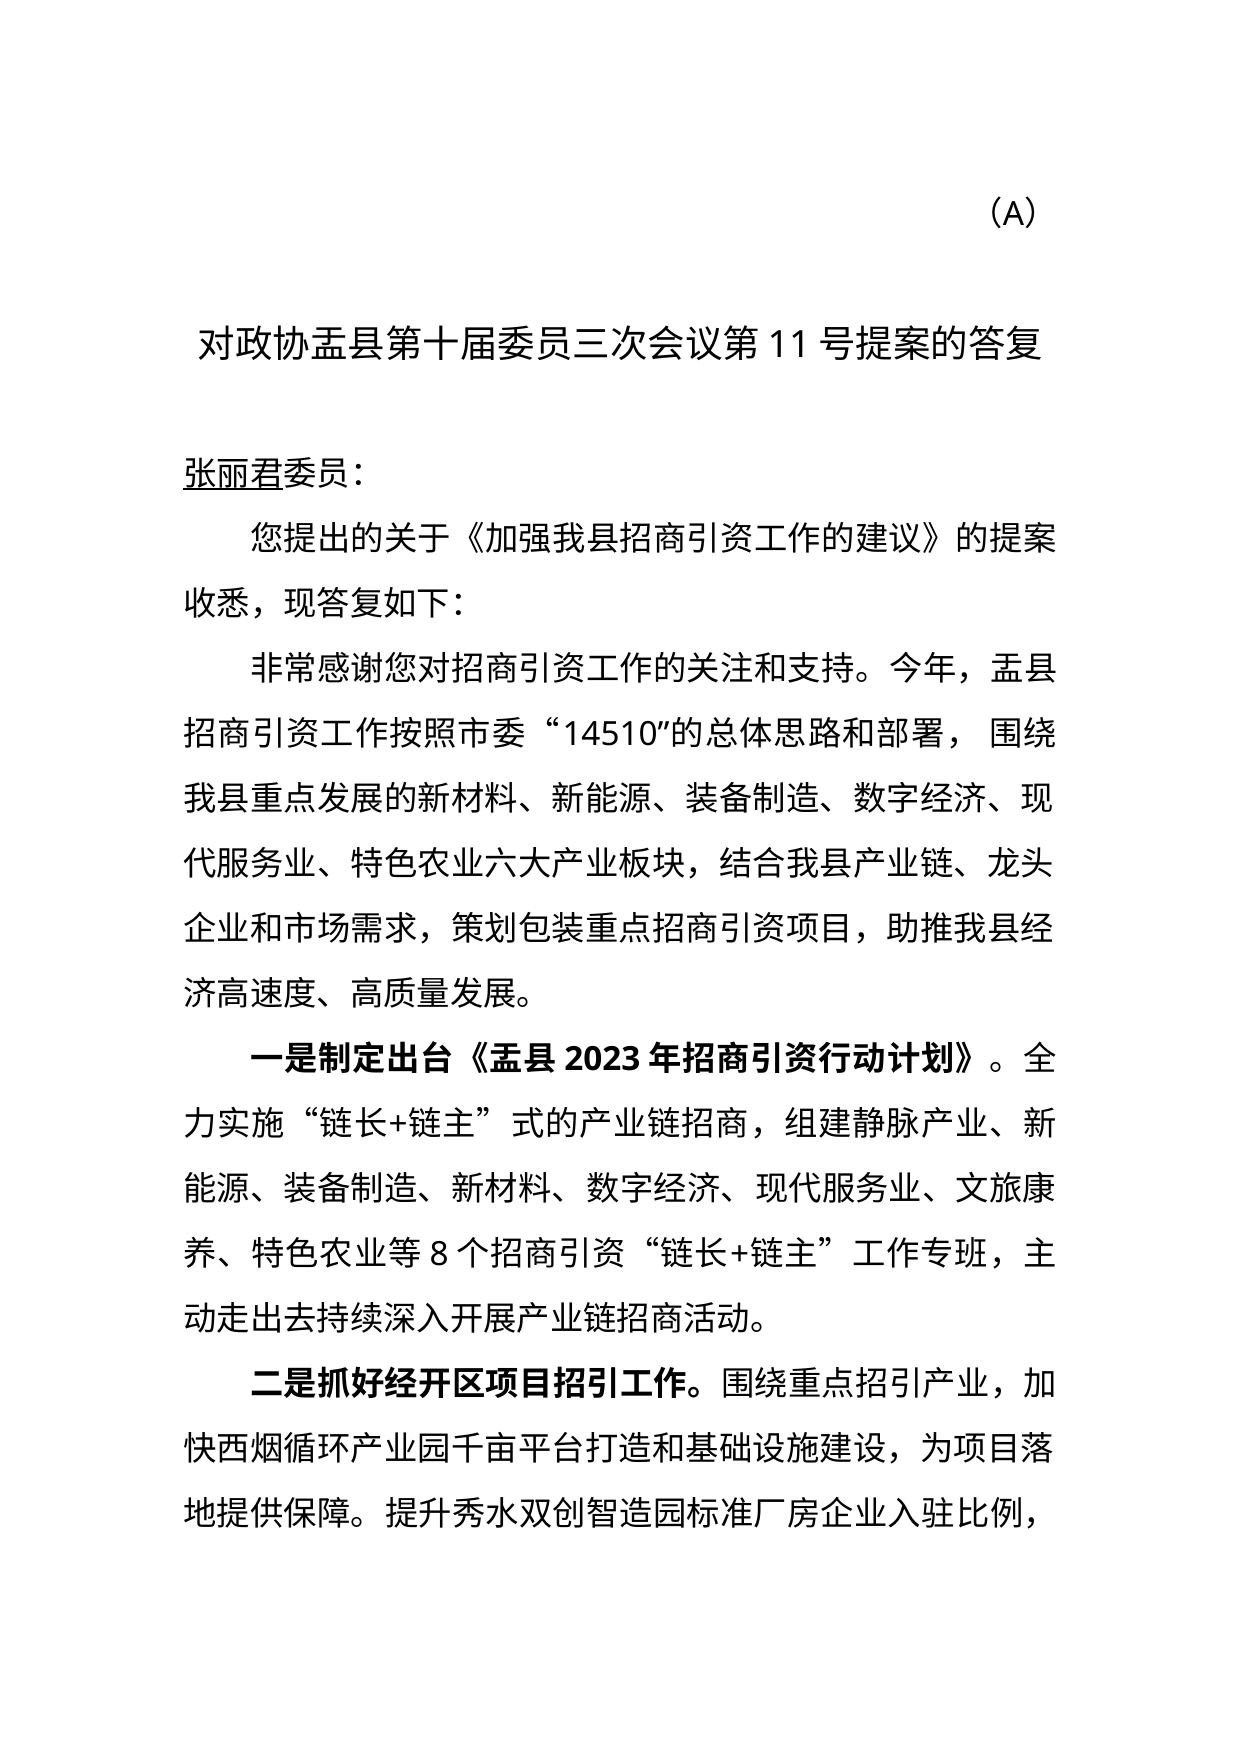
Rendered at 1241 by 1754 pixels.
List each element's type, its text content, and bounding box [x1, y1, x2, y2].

text 一是制定出台《盂县2023年招商引资行动计划》。全力实施“链长+链主”式的产业链招商，组建静脉产业、新能源、装备制造、新材料、数字经济、现代服务业、文旅康养、特色农业等8个招商引资“链长+链主”工作专班，主动走出去持续深入开展产业链招商活动。 [183, 1023, 1057, 1348]
text 非常感谢您对招商引资工作的关注和支持。今年，盂县招商引资工作按照市委“14510”的总体思路和部署， 围绕我县重点发展的新材料、新能源、装备制造、数字经济、现代服务业、特色农业六大产业板块，结合我县产业链、龙头企业和市场需求，策划包装重点招商引资项目，助推我县经济高速度、高质量发展。 [183, 633, 1057, 1023]
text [183, 1348, 1057, 1543]
text （A） [183, 178, 1057, 243]
text 张丽君委员： [183, 438, 1057, 503]
text 对政协盂县第十届委员三次会议第11号提案的答复 [183, 308, 1057, 373]
text 您提出的关于《加强我县招商引资工作的建议》的提案收悉，现答复如下： [183, 503, 1057, 633]
